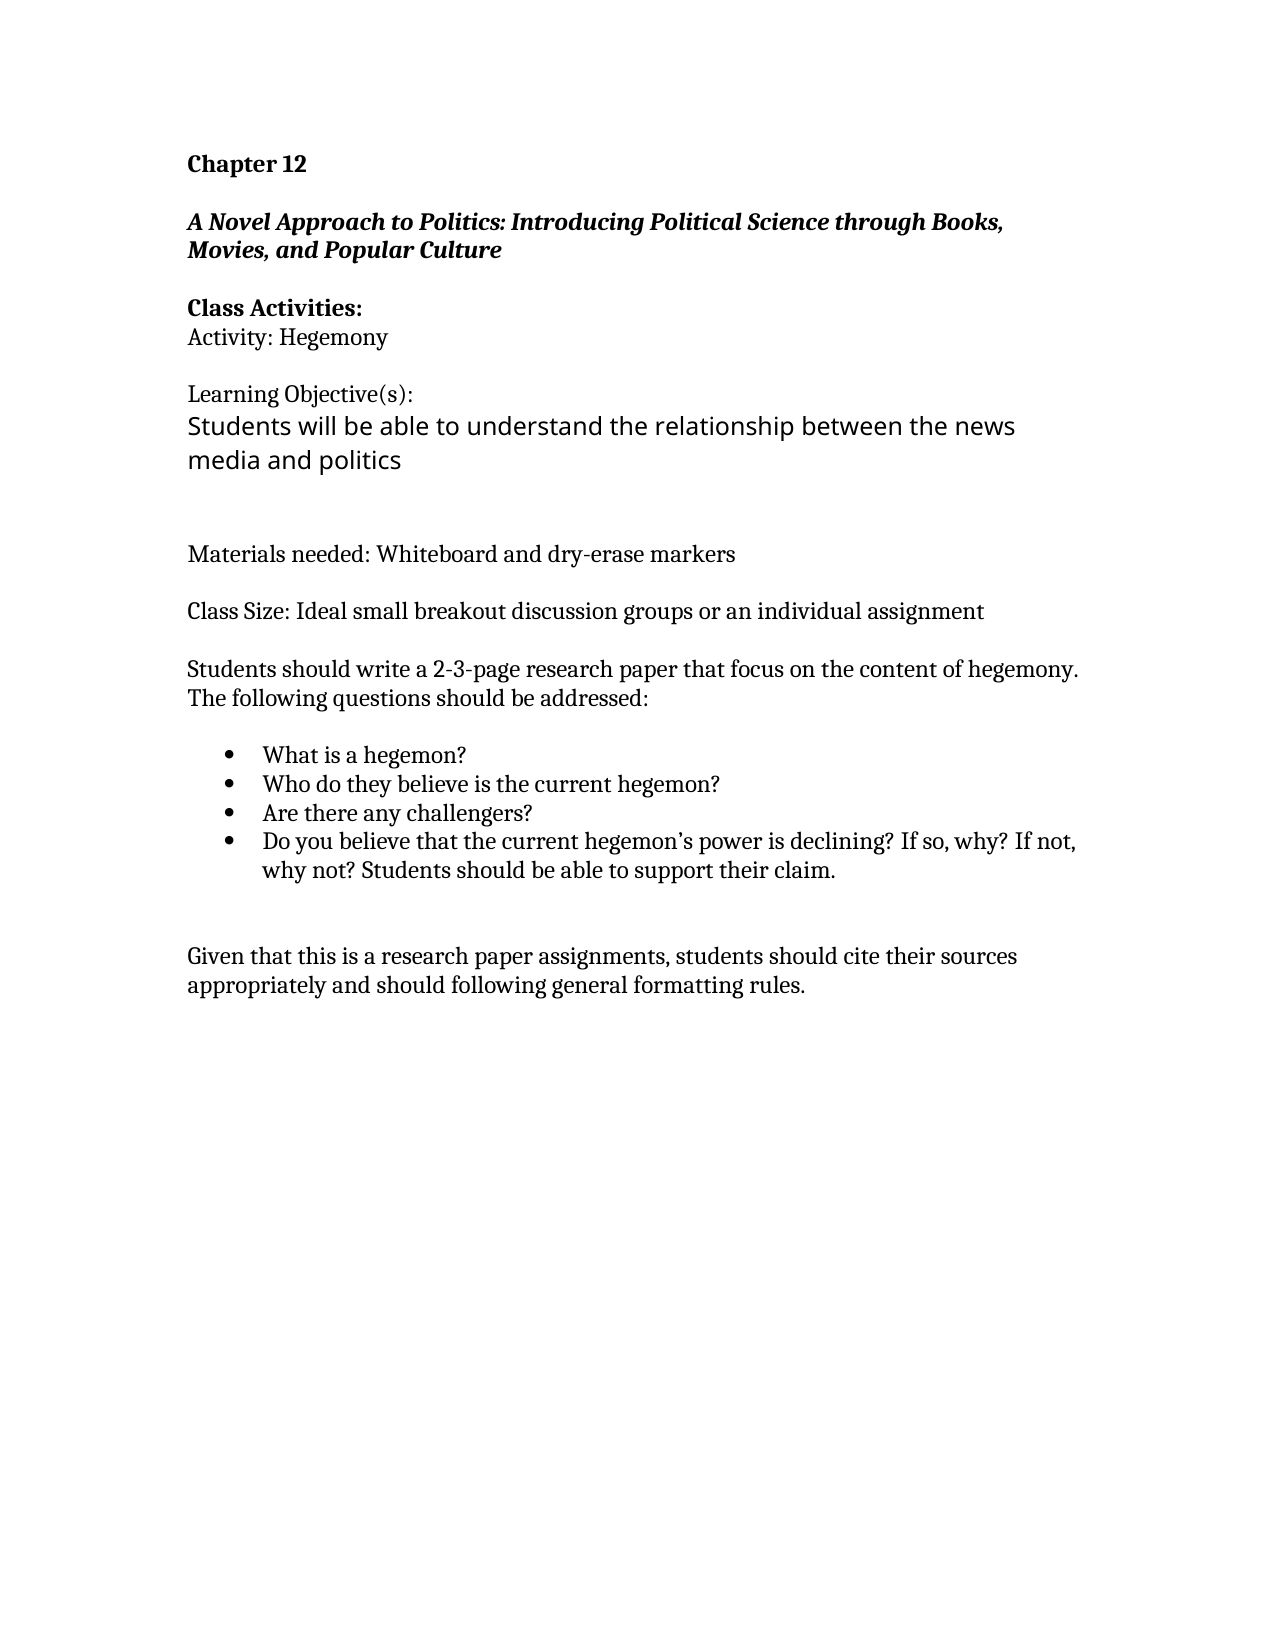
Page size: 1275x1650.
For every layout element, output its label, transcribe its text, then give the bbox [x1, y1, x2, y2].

text Students will be able to understand the relationship between the news media and politics [187, 409, 1087, 477]
text Activity: Hegemony [187, 322, 1087, 351]
text Class Activities: [187, 294, 1087, 322]
list Who do they believe is the current hegemon? [225, 770, 1087, 798]
text Given that this is a research paper assignments, students should cite their sources appropriately and should following general formatting rules. [187, 942, 1087, 1000]
list What is a hegemon? [225, 741, 1087, 770]
text Students should write a 2-3-page research paper that focus on the content of hegemony. The following questions should be addressed: [187, 655, 1087, 712]
text Chapter 12 [187, 150, 1087, 179]
text Class Size: Ideal small breakout discussion groups or an individual assignment [187, 597, 1087, 626]
list Do you believe that the current hegemon’s power is declining? If so, why? If not, why not? Students should be able to support their claim. [225, 827, 1087, 885]
list Are there any challengers? [225, 798, 1087, 827]
text A Novel Approach to Politics: Introducing Political Science through Books, Movies, and Popular Culture [187, 207, 1087, 265]
text Learning Objective(s): [187, 380, 1087, 409]
text Materials needed: Whiteboard and dry-erase markers [187, 540, 1087, 568]
